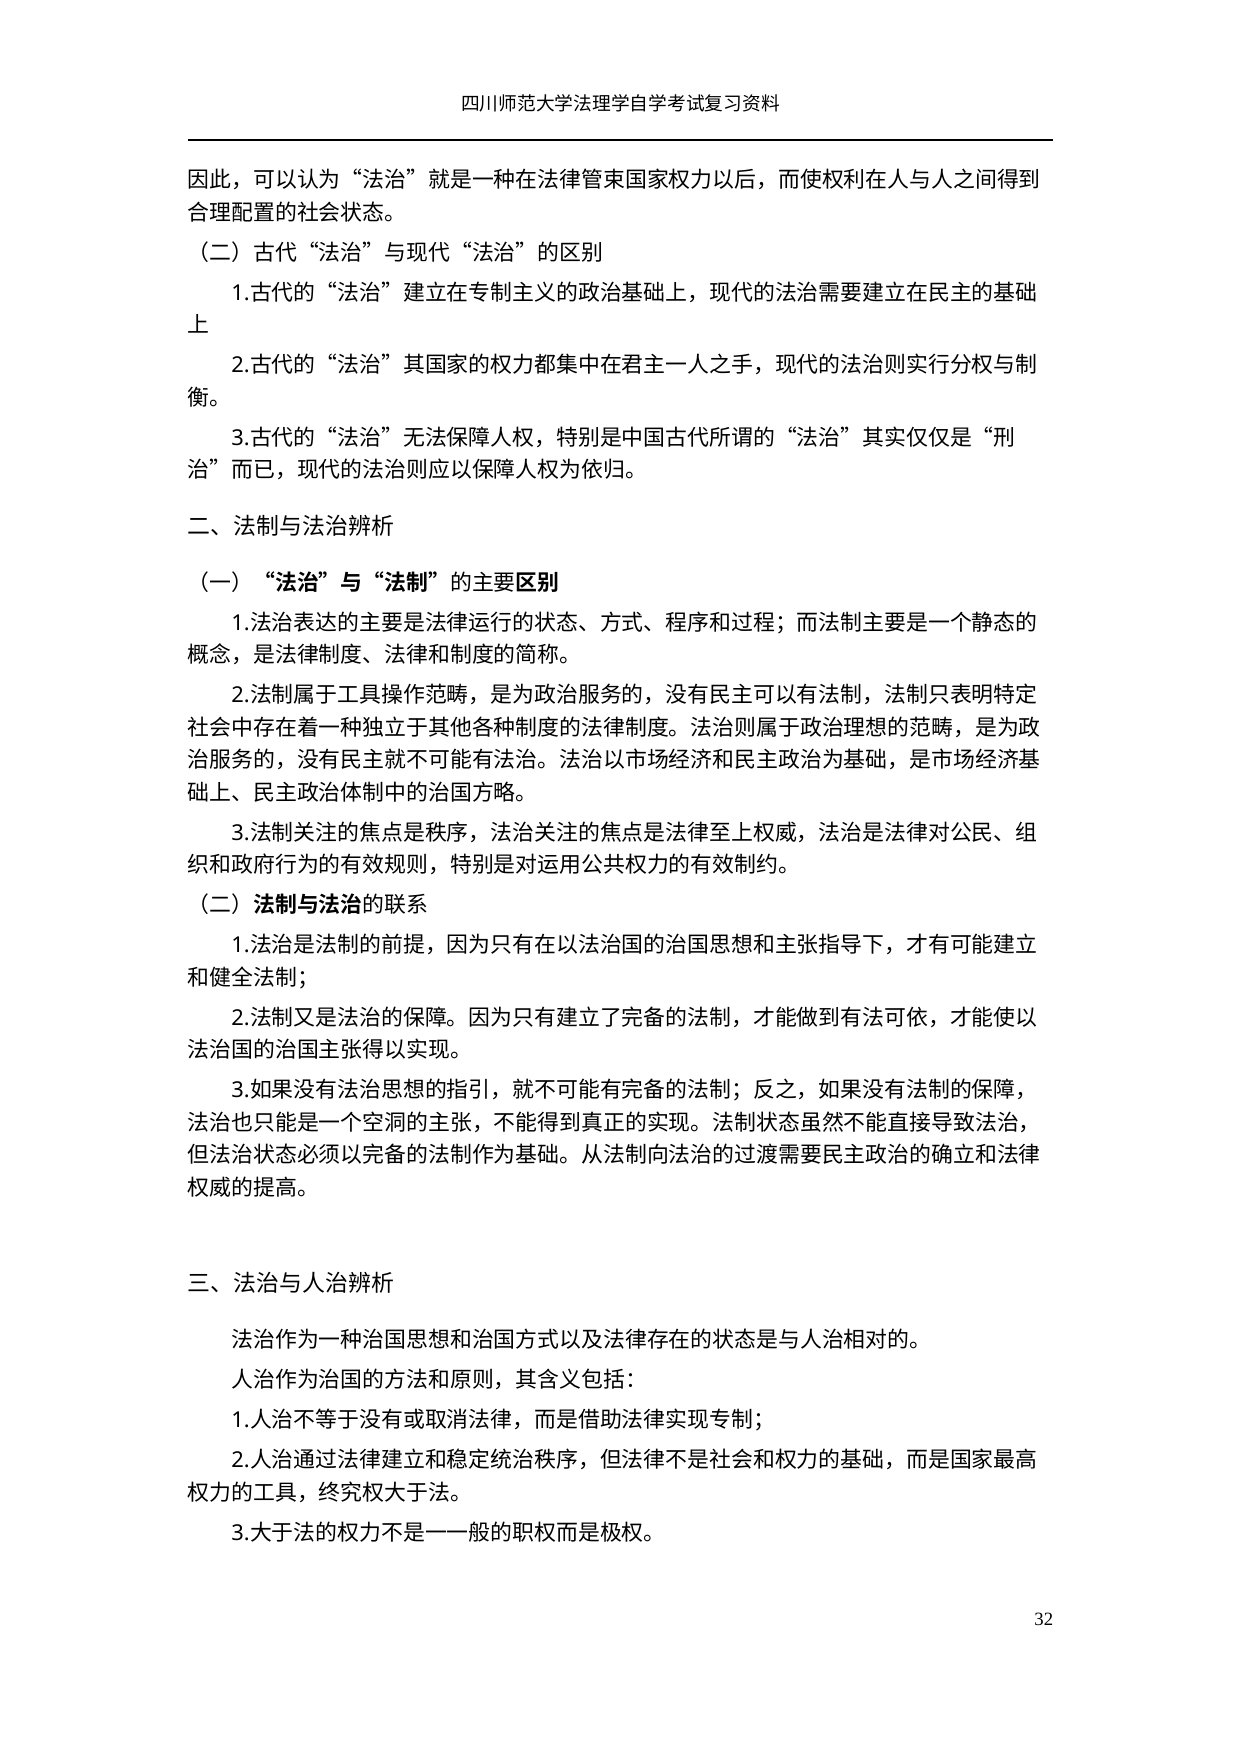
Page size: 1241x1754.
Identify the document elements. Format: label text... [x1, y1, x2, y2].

text 三、法治与人治辨析 [187, 1249, 1053, 1314]
text 2.法制又是法治的保障。因为只有建立了完备的法制，才能做到有法可依，才能使以法治国的治国主张得以实现。 [187, 999, 1053, 1064]
text （一）“法治”与“法制”的主要区别 [187, 564, 1053, 597]
text 2.人治通过法律建立和稳定统治秩序，但法律不是社会和权力的基础，而是国家最高权力的工具，终究权大于法。 [187, 1442, 1053, 1507]
text 3.古代的“法治”无法保障人权，特别是中国古代所谓的“法治”其实仅仅是“刑治”而已，现代的法治则应以保障人权为依归。 [187, 419, 1053, 484]
text 3.如果没有法治思想的指引，就不可能有完备的法制；反之，如果没有法制的保障，法治也只能是一个空洞的主张，不能得到真正的实现。法制状态虽然不能直接导致法治，但法治状态必须以完备的法制作为基础。从法制向法治的过渡需要民主政治的确立和法律权威的提高。 [187, 1072, 1053, 1202]
text 人治作为治国的方法和原则，其含义包括： [187, 1362, 1053, 1394]
text 2.法制属于工具操作范畴，是为政治服务的，没有民主可以有法制，法制只表明特定社会中存在着一种独立于其他各种制度的法律制度。法治则属于政治理想的范畴，是为政治服务的，没有民主就不可能有法治。法治以市场经济和民主政治为基础，是市场经济基础上、民主政治体制中的治国方略。 [187, 677, 1053, 807]
text 1.古代的“法治”建立在专制主义的政治基础上，现代的法治需要建立在民主的基础上 [187, 274, 1053, 339]
text 1.人治不等于没有或取消法律，而是借助法律实现专制； [187, 1402, 1053, 1434]
text 1.法治表达的主要是法律运行的状态、方式、程序和过程；而法制主要是一个静态的概念，是法律制度、法律和制度的简称。 [187, 604, 1053, 669]
text 2.古代的“法治”其国家的权力都集中在君主一人之手，现代的法治则实行分权与制衡。 [187, 347, 1053, 412]
text 3.大于法的权力不是一一般的职权而是极权。 [187, 1514, 1053, 1547]
text 3.法制关注的焦点是秩序，法治关注的焦点是法律至上权威，法治是法律对公民、组织和政府行为的有效规则，特别是对运用公共权力的有效制约。 [187, 814, 1053, 879]
text 法治作为一种治国思想和治国方式以及法律存在的状态是与人治相对的。 [187, 1322, 1053, 1354]
text 1.法治是法制的前提，因为只有在以法治国的治国思想和主张指导下，才有可能建立和健全法制； [187, 927, 1053, 992]
text （二）古代“法治”与现代“法治”的区别 [187, 234, 1053, 267]
text 二、法制与法治辨析 [187, 492, 1053, 557]
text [187, 162, 1053, 227]
text （二）法制与法治的联系 [187, 887, 1053, 919]
